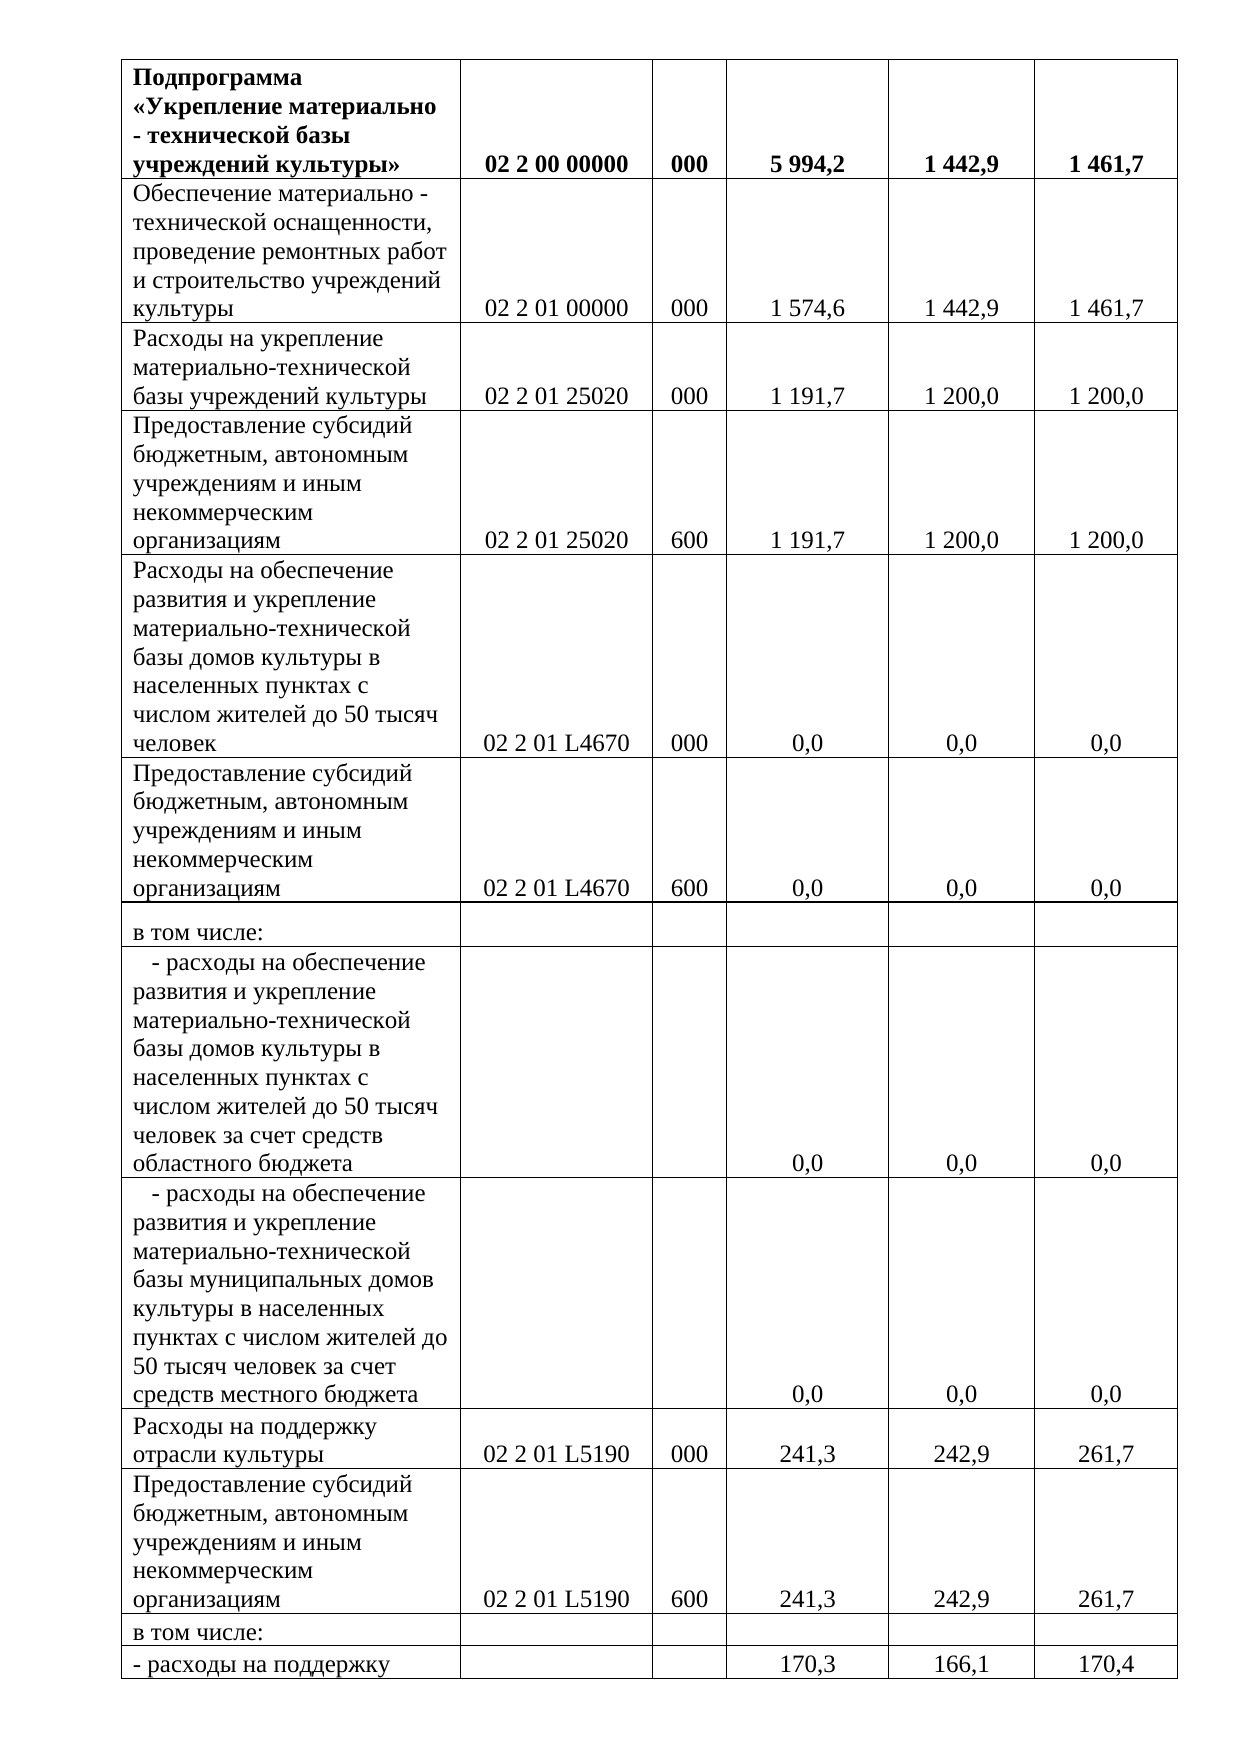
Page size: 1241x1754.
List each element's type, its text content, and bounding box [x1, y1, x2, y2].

table_cell [653, 903, 726, 946]
table_cell 1 200,0 [889, 411, 1034, 554]
table_cell 1 200,0 [889, 323, 1034, 409]
table_cell [653, 947, 726, 1177]
table_cell 242,9 [889, 1469, 1034, 1613]
table_cell 0,0 [889, 758, 1034, 901]
table_cell в том числе: [122, 1614, 460, 1645]
table_cell 241,3 [727, 1469, 888, 1613]
table_cell [889, 903, 1034, 946]
table_cell - расходы на обеспечение развития и укрепление материально-технической базы муниципальных домов культуры в населенных пунктах с числом жителей до 50 тысяч человек за счет средств местного бюджета [122, 1178, 460, 1408]
table_cell 1 442,9 [889, 179, 1034, 322]
table_cell 0,0 [1035, 947, 1177, 1177]
table_cell 1 200,0 [1035, 323, 1177, 409]
table_cell Предоставление субсидий бюджетным, автономным учреждениям и иным некоммерческим организациям [122, 411, 460, 554]
table_cell 170,4 [1035, 1646, 1177, 1678]
table_cell [653, 1614, 726, 1645]
table_cell 1 191,7 [727, 323, 888, 409]
table_cell [461, 947, 652, 1177]
table_cell 1 191,7 [727, 411, 888, 554]
table_cell Предоставление субсидий бюджетным, автономным учреждениям и иным некоммерческим организациям [122, 1469, 460, 1613]
table_cell 0,0 [1035, 758, 1177, 901]
table_cell 600 [653, 758, 726, 901]
table_cell 0,0 [727, 555, 888, 757]
table_cell 1 442,9 [889, 60, 1034, 177]
table_cell 000 [653, 555, 726, 757]
table_cell 241,3 [727, 1409, 888, 1468]
table_cell 261,7 [1035, 1409, 1177, 1468]
table_cell 000 [653, 179, 726, 322]
table_cell 000 [653, 323, 726, 409]
table_cell 0,0 [1035, 555, 1177, 757]
table_cell Подпрограмма «Укрепление материально - технической базы учреждений культуры» [122, 60, 460, 177]
table_cell 0,0 [1035, 1178, 1177, 1408]
table_cell 600 [653, 411, 726, 554]
table_cell 5 994,2 [727, 60, 888, 177]
table_cell 0,0 [889, 1178, 1034, 1408]
table_cell 000 [653, 1409, 726, 1468]
table_cell [461, 1178, 652, 1408]
table_cell Расходы на обеспечение развития и укрепление материально-технической базы домов культуры в населенных пунктах с числом жителей до 50 тысяч человек [122, 555, 460, 757]
table_cell [653, 1646, 726, 1678]
table_cell 0,0 [889, 555, 1034, 757]
table_cell 1 461,7 [1035, 179, 1177, 322]
table_cell 02 2 01 25020 [461, 411, 652, 554]
table_cell [461, 903, 652, 946]
table_cell 1 200,0 [1035, 411, 1177, 554]
table_cell 600 [653, 1469, 726, 1613]
table_cell [1035, 1614, 1177, 1645]
table_cell Расходы на поддержку отрасли культуры [122, 1409, 460, 1468]
table_cell 261,7 [1035, 1469, 1177, 1613]
table_cell [727, 1614, 888, 1645]
table_cell [1035, 903, 1177, 946]
table_cell 02 2 01 00000 [461, 179, 652, 322]
table_cell 1 461,7 [1035, 60, 1177, 177]
table_cell 0,0 [727, 1178, 888, 1408]
table_cell Расходы на укрепление материально-технической базы учреждений культуры [122, 323, 460, 409]
table_cell в том числе: [122, 903, 460, 946]
table_cell [653, 1178, 726, 1408]
table_cell [727, 903, 888, 946]
table_cell Предоставление субсидий бюджетным, автономным учреждениям и иным некоммерческим организациям [122, 758, 460, 901]
table_cell [461, 1646, 652, 1678]
table_cell 000 [653, 60, 726, 177]
table_cell 02 2 01 L5190 [461, 1409, 652, 1468]
table_cell 1 574,6 [727, 179, 888, 322]
table_cell 02 2 01 L4670 [461, 555, 652, 757]
table_cell 170,3 [727, 1646, 888, 1678]
table_cell 02 2 00 00000 [461, 60, 652, 177]
table_cell 02 2 01 L4670 [461, 758, 652, 901]
table_cell 02 2 01 L5190 [461, 1469, 652, 1613]
table_cell 0,0 [727, 758, 888, 901]
table_cell 242,9 [889, 1409, 1034, 1468]
table_cell 02 2 01 25020 [461, 323, 652, 409]
table_cell 0,0 [889, 947, 1034, 1177]
table_cell 166,1 [889, 1646, 1034, 1678]
table_cell Обеспечение материально - технической оснащенности, проведение ремонтных работ и строительство учреждений культуры [122, 179, 460, 322]
table_cell [461, 1614, 652, 1645]
table_cell [889, 1614, 1034, 1645]
table_cell 0,0 [727, 947, 888, 1177]
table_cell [122, 1646, 460, 1678]
table_cell - расходы на обеспечение развития и укрепление материально-технической базы домов культуры в населенных пунктах с числом жителей до 50 тысяч человек за счет средств областного бюджета [122, 947, 460, 1177]
